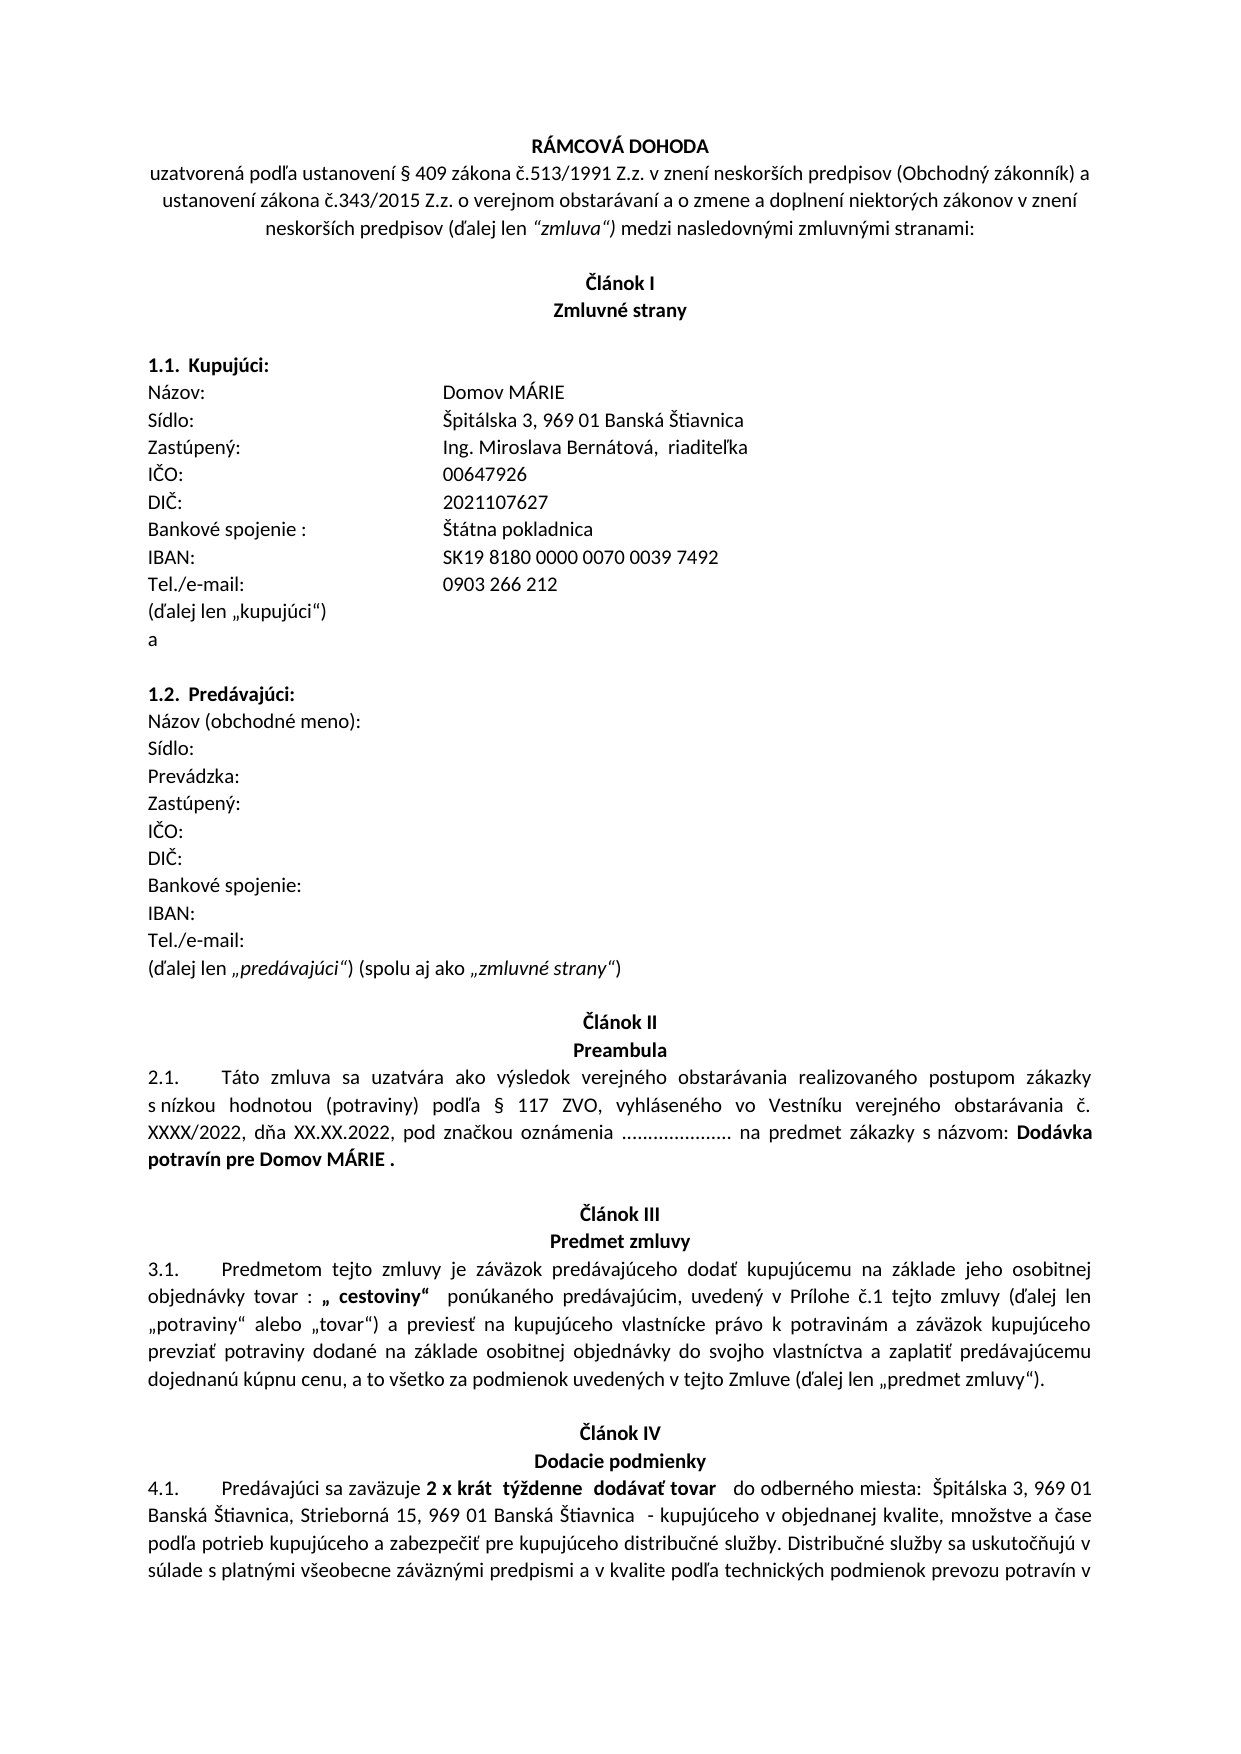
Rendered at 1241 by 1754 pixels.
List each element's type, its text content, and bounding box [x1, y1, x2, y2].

text Názov: Domov MÁRIE [148, 379, 1093, 405]
text Tel./e-mail: [148, 927, 1093, 953]
list Táto zmluva sa uzatvára ako výsledok verejného obstarávania realizovaného postupom zákazky s nízkou hodnotou (potraviny) podľa § 117 ZVO, vyhláseného vo Vestníku verejného obstarávania č. XXXX/2022, dňa XX.XX.2022, pod značkou oznámenia ..................... na predmet zákazky s názvom: Dodávka potravín pre Domov MÁRIE . [148, 1064, 1093, 1172]
text Článok II [148, 1009, 1093, 1035]
list Predávajúci: [148, 681, 1093, 706]
text Tel./e-mail: 0903 266 212 [148, 571, 1093, 597]
list Kupujúci: [148, 352, 1093, 377]
text Článok I [148, 270, 1093, 295]
list Článok III [148, 1201, 1093, 1227]
text Sídlo: [148, 736, 1093, 761]
text DIČ: [148, 845, 1093, 871]
text Bankové spojenie : Štátna pokladnica [148, 516, 1093, 542]
text (ďalej len „kupujúci“) [148, 599, 1093, 624]
text IBAN: SK19 8180 0000 0070 0039 7492 [148, 544, 1093, 569]
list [148, 1475, 1093, 1583]
text a [148, 626, 1093, 651]
text Sídlo: Špitálska 3, 969 01 Banská Štiavnica [148, 407, 1093, 432]
list Článok IV [148, 1421, 1093, 1446]
list Predmet zmluvy [148, 1229, 1093, 1254]
text RÁMCOVÁ DOHODA [148, 133, 1093, 158]
text Bankové spojenie: [148, 873, 1093, 898]
text DIČ: 2021107627 [148, 489, 1093, 514]
text Preambula [148, 1037, 1093, 1062]
text IČO: [148, 818, 1093, 843]
text Názov (obchodné meno): [148, 708, 1093, 734]
text Zastúpený: Ing. Miroslava Bernátová, riaditeľka [148, 434, 1093, 460]
text Zastúpený: [148, 790, 1093, 816]
list Dodacie podmienky [148, 1448, 1093, 1473]
text Zmluvné strany [148, 297, 1093, 323]
text Prevádzka: [148, 763, 1093, 788]
text IČO: 00647926 [148, 462, 1093, 487]
text (ďalej len „predávajúci“) (spolu aj ako „zmluvné strany“) [148, 955, 1093, 980]
list Predmetom tejto zmluvy je záväzok predávajúceho dodať kupujúcemu na základe jeho osobitnej objednávky tovar : „ cestoviny“ ponúkaného predávajúcim, uvedený v Prílohe č.1 tejto zmluvy (ďalej len „potraviny“ alebo „tovar“) a previesť na kupujúceho vlastnícke právo k potravinám a záväzok kupujúceho prevziať potraviny dodané na základe osobitnej objednávky do svojho vlastníctva a zaplatiť predávajúcemu dojednanú kúpnu cenu, a to všetko za podmienok uvedených v tejto Zmluve (ďalej len „predmet zmluvy“). [148, 1256, 1093, 1391]
text uzatvorená podľa ustanovení § 409 zákona č.513/1991 Z.z. v znení neskorších predpisov (Obchodný zákonník) a ustanovení zákona č.343/2015 Z.z. o verejnom obstarávaní a o zmene a doplnení niektorých zákonov v znení neskorších predpisov (ďalej len “zmluva“) medzi nasledovnými zmluvnými stranami: [148, 160, 1093, 241]
text IBAN: [148, 900, 1093, 925]
